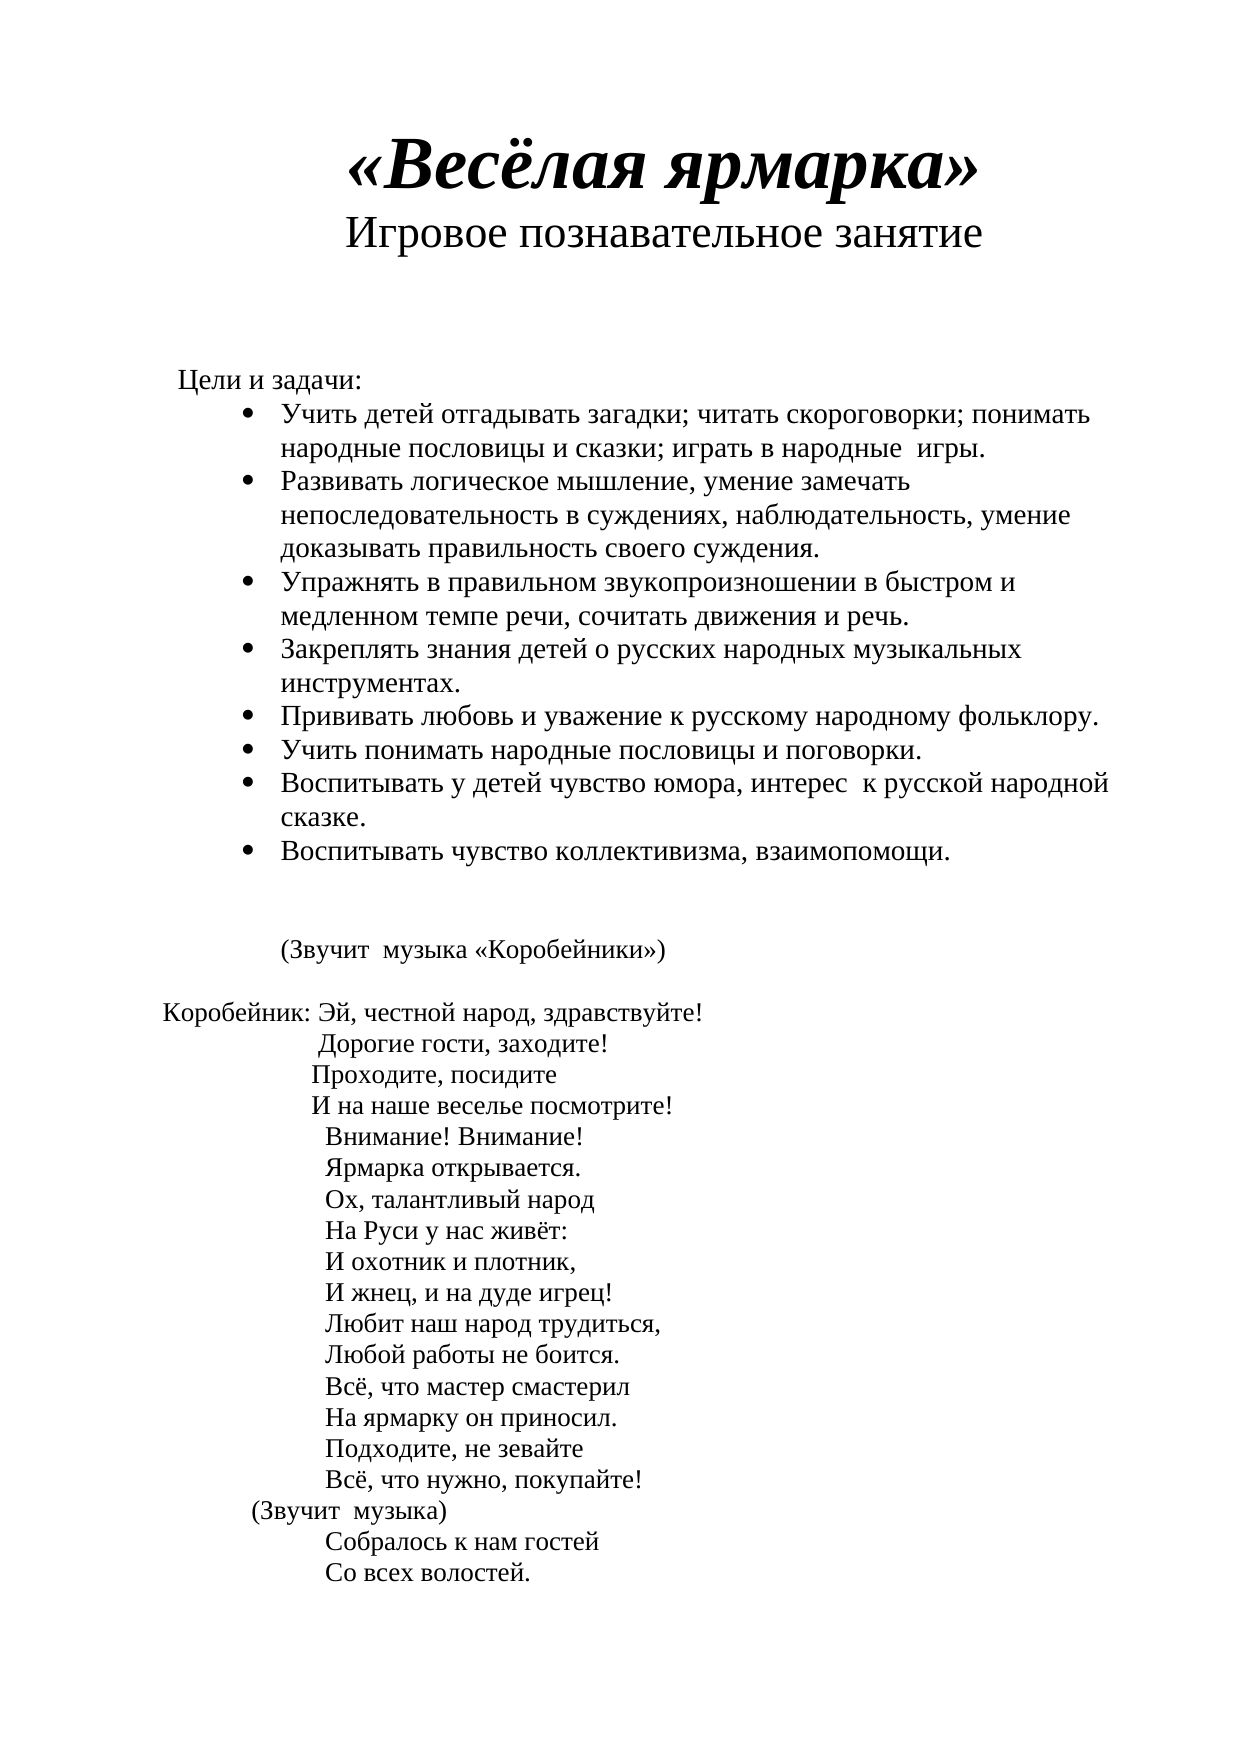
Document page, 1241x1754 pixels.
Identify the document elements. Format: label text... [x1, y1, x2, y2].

list И охотник и плотник, [162, 1245, 1152, 1276]
list Закреплять знания детей о русских народных музыкальных инструментах. [243, 631, 1152, 698]
list Коробейник: Эй, честной народ, здравствуйте! [162, 996, 1152, 1027]
text Цели и задачи: [177, 362, 1152, 396]
list И жнец, и на дуде игрец! [162, 1276, 1152, 1307]
list Любой работы не боится. [162, 1338, 1152, 1369]
list Прививать любовь и уважение к русскому народному фольклору. [243, 698, 1152, 732]
list Ярмарка открывается. [162, 1152, 1152, 1183]
list Учить понимать народные пословицы и поговорки. [243, 732, 1152, 766]
list Всё, что мастер смастерил [162, 1369, 1152, 1401]
list Собралось к нам гостей [162, 1525, 1152, 1556]
list (Звучит музыка «Коробейники») [280, 933, 1152, 965]
text «Весёлая ярмарка» [177, 118, 1152, 204]
text Игровое познавательное занятие [177, 204, 1152, 257]
list Всё, что нужно, покупайте! [162, 1463, 1152, 1494]
list Развивать логическое мышление, умение замечать непоследовательность в суждениях, наблюдательность, умение доказывать правильность своего суждения. [243, 463, 1152, 564]
list Со всех волостей. [162, 1556, 1152, 1588]
list Ох, талантливый народ [162, 1183, 1152, 1214]
list Дорогие гости, заходите! [162, 1027, 1152, 1058]
list Воспитывать чувство коллективизма, взаимопомощи. [243, 833, 1152, 866]
list На Руси у нас живёт: [162, 1214, 1152, 1245]
list Упражнять в правильном звукопроизношении в быстром и медленном темпе речи, сочитать движения и речь. [243, 564, 1152, 631]
list И на наше веселье посмотрите! [162, 1089, 1152, 1120]
list Подходите, не зевайте [162, 1432, 1152, 1463]
list Внимание! Внимание! [162, 1120, 1152, 1152]
list Любит наш народ трудиться, [162, 1307, 1152, 1338]
list Воспитывать у детей чувство юмора, интерес к русской народной сказке. [243, 766, 1152, 833]
list На ярмарку он приносил. [162, 1401, 1152, 1432]
list Проходите, посидите [162, 1058, 1152, 1089]
list Учить детей отгадывать загадки; читать скороговорки; понимать народные пословицы и сказки; играть в народные игры. [243, 396, 1152, 463]
list (Звучит музыка) [162, 1494, 1152, 1525]
